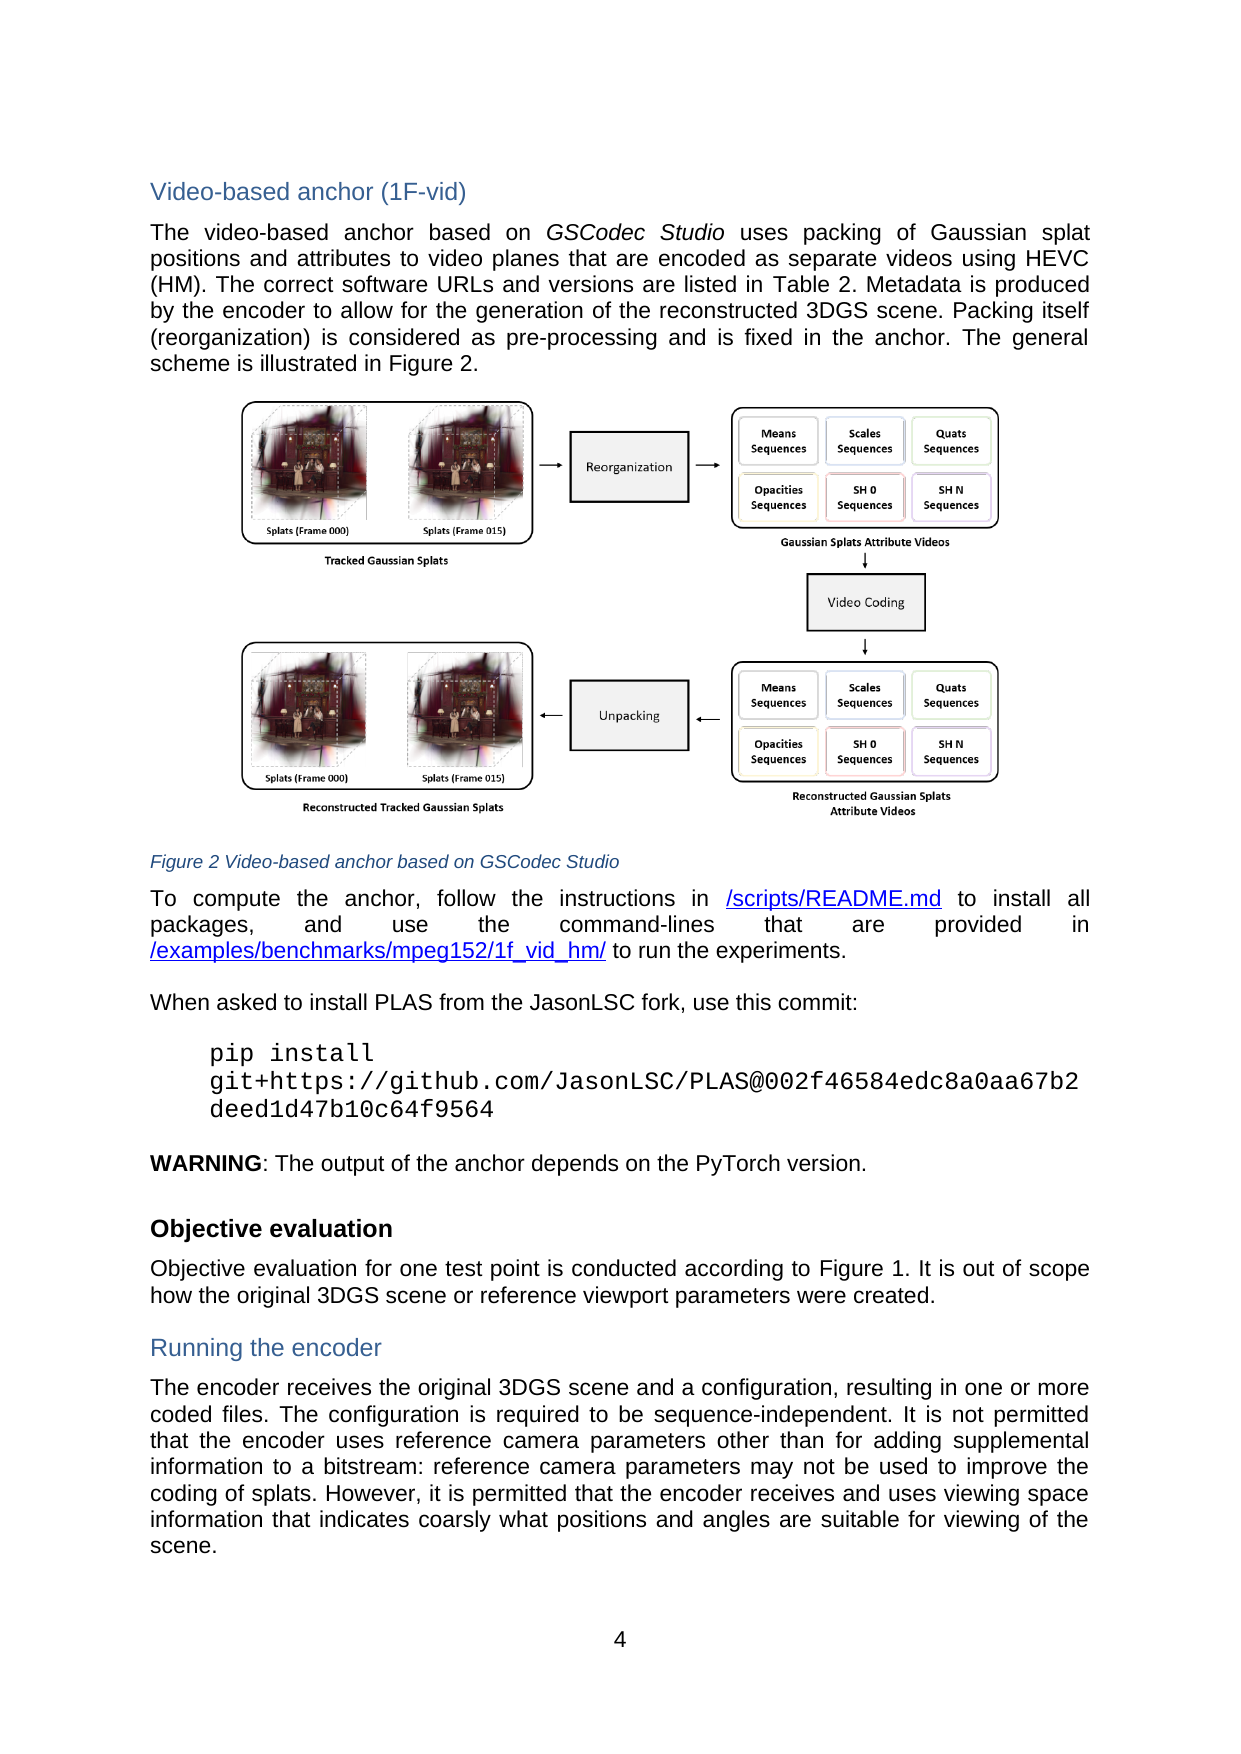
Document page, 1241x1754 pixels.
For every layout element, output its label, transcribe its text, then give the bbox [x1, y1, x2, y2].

picture [241, 401, 999, 826]
text The video-based anchor based on GSCodec Studio uses packing of Gaussian splat positions and attributes to video planes that are encoded as separate videos using HEVC (HM). The correct software URLs and versions are listed in Table 2. Metadata is produced by the encoder to allow for the generation of the reconstructed 3DGS scene. Packing itself (reorganization) is considered as pre-processing and is fixed in the anchor. The general scheme is illustrated in Figure 2. [150, 218, 1090, 377]
text WARNING: The output of the anchor depends on the PyTorch version. [150, 1150, 1090, 1176]
subtitle Running the encoder [150, 1333, 1090, 1362]
subtitle Video-based anchor (1F-vid) [150, 177, 1090, 206]
text Objective evaluation for one test point is conducted according to Figure 1. It is out of scope how the original 3DGS scene or reference viewport parameters were created. [150, 1255, 1090, 1308]
text The encoder receives the original 3DGS scene and a configuration, resulting in one or more coded files. The configuration is required to be sequence-independent. It is not permitted that the encoder uses reference camera parameters other than for adding supplemental information to a bitstream: reference camera parameters may not be used to improve the coding of splats. However, it is permitted that the encoder receives and uses viewing space information that indicates coarsly what positions and angles are suitable for viewing of the scene. [150, 1374, 1090, 1559]
text To compute the anchor, follow the instructions in /scripts/README.md to install all packages, and use the command-lines that are provided in /examples/benchmarks/mpeg152/1f_vid_hm/ to run the experiments. [150, 885, 1090, 964]
text Figure 2 Video-based anchor based on GSCodec Studio [150, 851, 1090, 872]
text When asked to install PLAS from the JasonLSC fork, use this commit: [150, 989, 1090, 1015]
subtitle Objective evaluation [150, 1214, 1090, 1243]
text pip install git+https://github.com/JasonLSC/PLAS@002f46584edc8a0aa67b2deed1d47b10c64f9564 [209, 1040, 1090, 1125]
